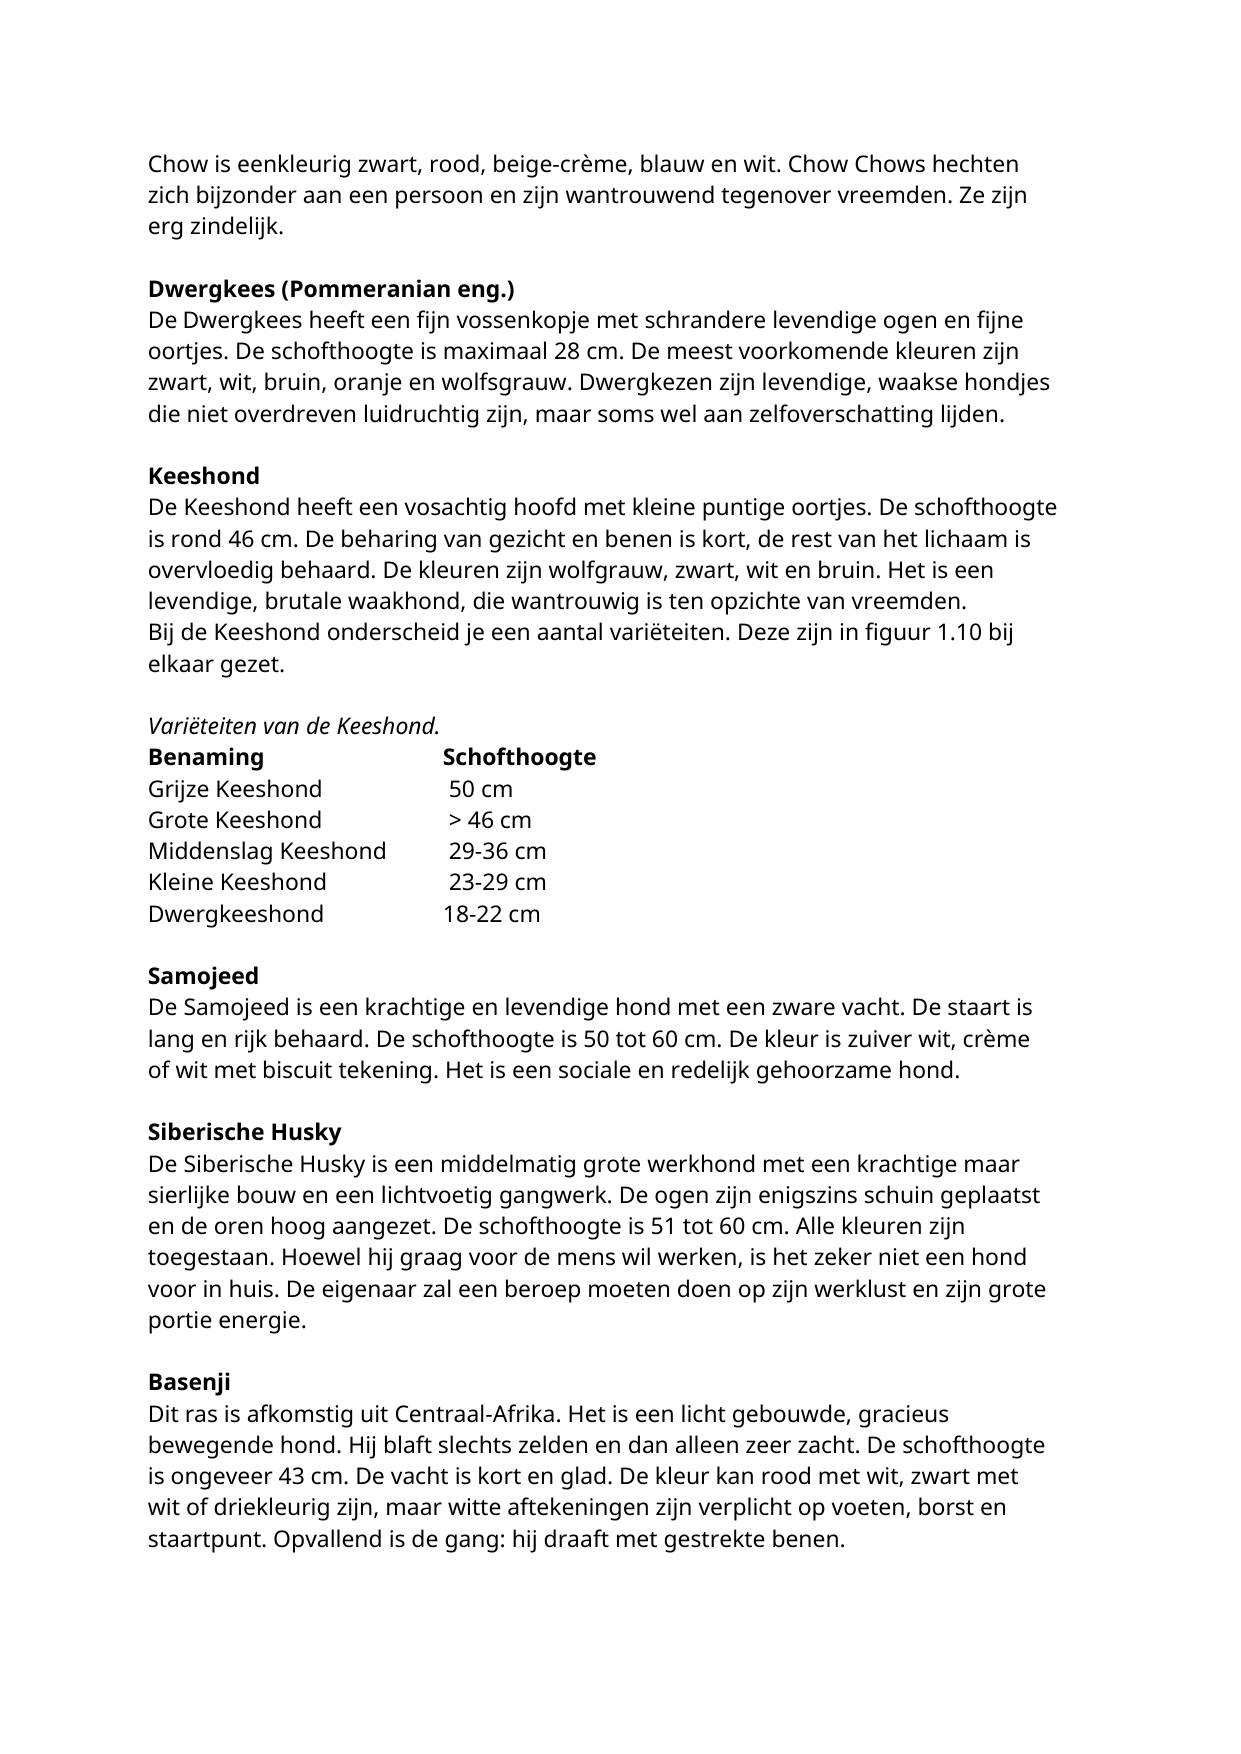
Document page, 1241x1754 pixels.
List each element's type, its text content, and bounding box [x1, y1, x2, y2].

text is rond 46 cm. De beharing van gezicht en benen is kort, de rest van het lichaam is [148, 523, 1093, 554]
text voor in huis. De eigenaar zal een beroep moeten doen op zijn werklust en zijn grote [148, 1273, 1093, 1304]
text De Dwergkees heeft een fijn vossenkopje met schrandere levendige ogen en fijne [148, 304, 1093, 335]
text zich bijzonder aan een persoon en zijn wantrouwend tegenover vreemden. Ze zijn [148, 179, 1093, 210]
text Chow is eenkleurig zwart, rood, beige-crème, blauw en wit. Chow Chows hechten [148, 148, 1093, 179]
text De Keeshond heeft een vosachtig hoofd met kleine puntige oortjes. De schofthoogte [148, 491, 1093, 523]
text Middenslag Keeshond 29-36 cm [148, 835, 1093, 866]
text Dwergkees (Pommeranian eng.) [148, 273, 1093, 304]
text bewegende hond. Hij blaft slechts zelden en dan alleen zeer zacht. De schofthoogte [148, 1429, 1093, 1460]
text is ongeveer 43 cm. De vacht is kort en glad. De kleur kan rood met wit, zwart met [148, 1460, 1093, 1491]
text staartpunt. Opvallend is de gang: hij draaft met gestrekte benen. [148, 1523, 1093, 1554]
text sierlijke bouw en een lichtvoetig gangwerk. De ogen zijn enigszins schuin geplaatst [148, 1179, 1093, 1210]
text wit of driekleurig zijn, maar witte aftekeningen zijn verplicht op voeten, borst en [148, 1491, 1093, 1523]
text oortjes. De schofthoogte is maximaal 28 cm. De meest voorkomende kleuren zijn [148, 335, 1093, 366]
text Samojeed [148, 960, 1093, 991]
text overvloedig behaard. De kleuren zijn wolfgrauw, zwart, wit en bruin. Het is een [148, 554, 1093, 585]
text De Siberische Husky is een middelmatig grote werkhond met een krachtige maar [148, 1148, 1093, 1179]
text Benaming Schofthoogte [148, 741, 1093, 773]
text Variëteiten van de Keeshond. [148, 710, 1093, 741]
text lang en rijk behaard. De schofthoogte is 50 tot 60 cm. De kleur is zuiver wit, crème [148, 1023, 1093, 1054]
text Dwergkeeshond 18-22 cm [148, 898, 1093, 929]
text erg zindelijk. [148, 210, 1093, 241]
text Basenji [148, 1366, 1093, 1398]
text die niet overdreven luidruchtig zijn, maar soms wel aan zelfoverschatting lijden. [148, 398, 1093, 429]
text Grote Keeshond > 46 cm [148, 804, 1093, 835]
text elkaar gezet. [148, 648, 1093, 679]
text of wit met biscuit tekening. Het is een sociale en redelijk gehoorzame hond. [148, 1054, 1093, 1085]
text Bij de Keeshond onderscheid je een aantal variëteiten. Deze zijn in figuur 1.10 bij [148, 616, 1093, 648]
text en de oren hoog aangezet. De schofthoogte is 51 tot 60 cm. Alle kleuren zijn [148, 1210, 1093, 1241]
text Dit ras is afkomstig uit Centraal-Afrika. Het is een licht gebouwde, gracieus [148, 1398, 1093, 1429]
text Siberische Husky [148, 1116, 1093, 1148]
text Keeshond [148, 460, 1093, 491]
text Grijze Keeshond 50 cm [148, 773, 1093, 804]
text levendige, brutale waakhond, die wantrouwig is ten opzichte van vreemden. [148, 585, 1093, 616]
text portie energie. [148, 1304, 1093, 1335]
text Kleine Keeshond 23-29 cm [148, 866, 1093, 898]
text De Samojeed is een krachtige en levendige hond met een zware vacht. De staart is [148, 991, 1093, 1023]
text zwart, wit, bruin, oranje en wolfsgrauw. Dwergkezen zijn levendige, waakse hondjes [148, 366, 1093, 398]
text toegestaan. Hoewel hij graag voor de mens wil werken, is het zeker niet een hond [148, 1241, 1093, 1273]
